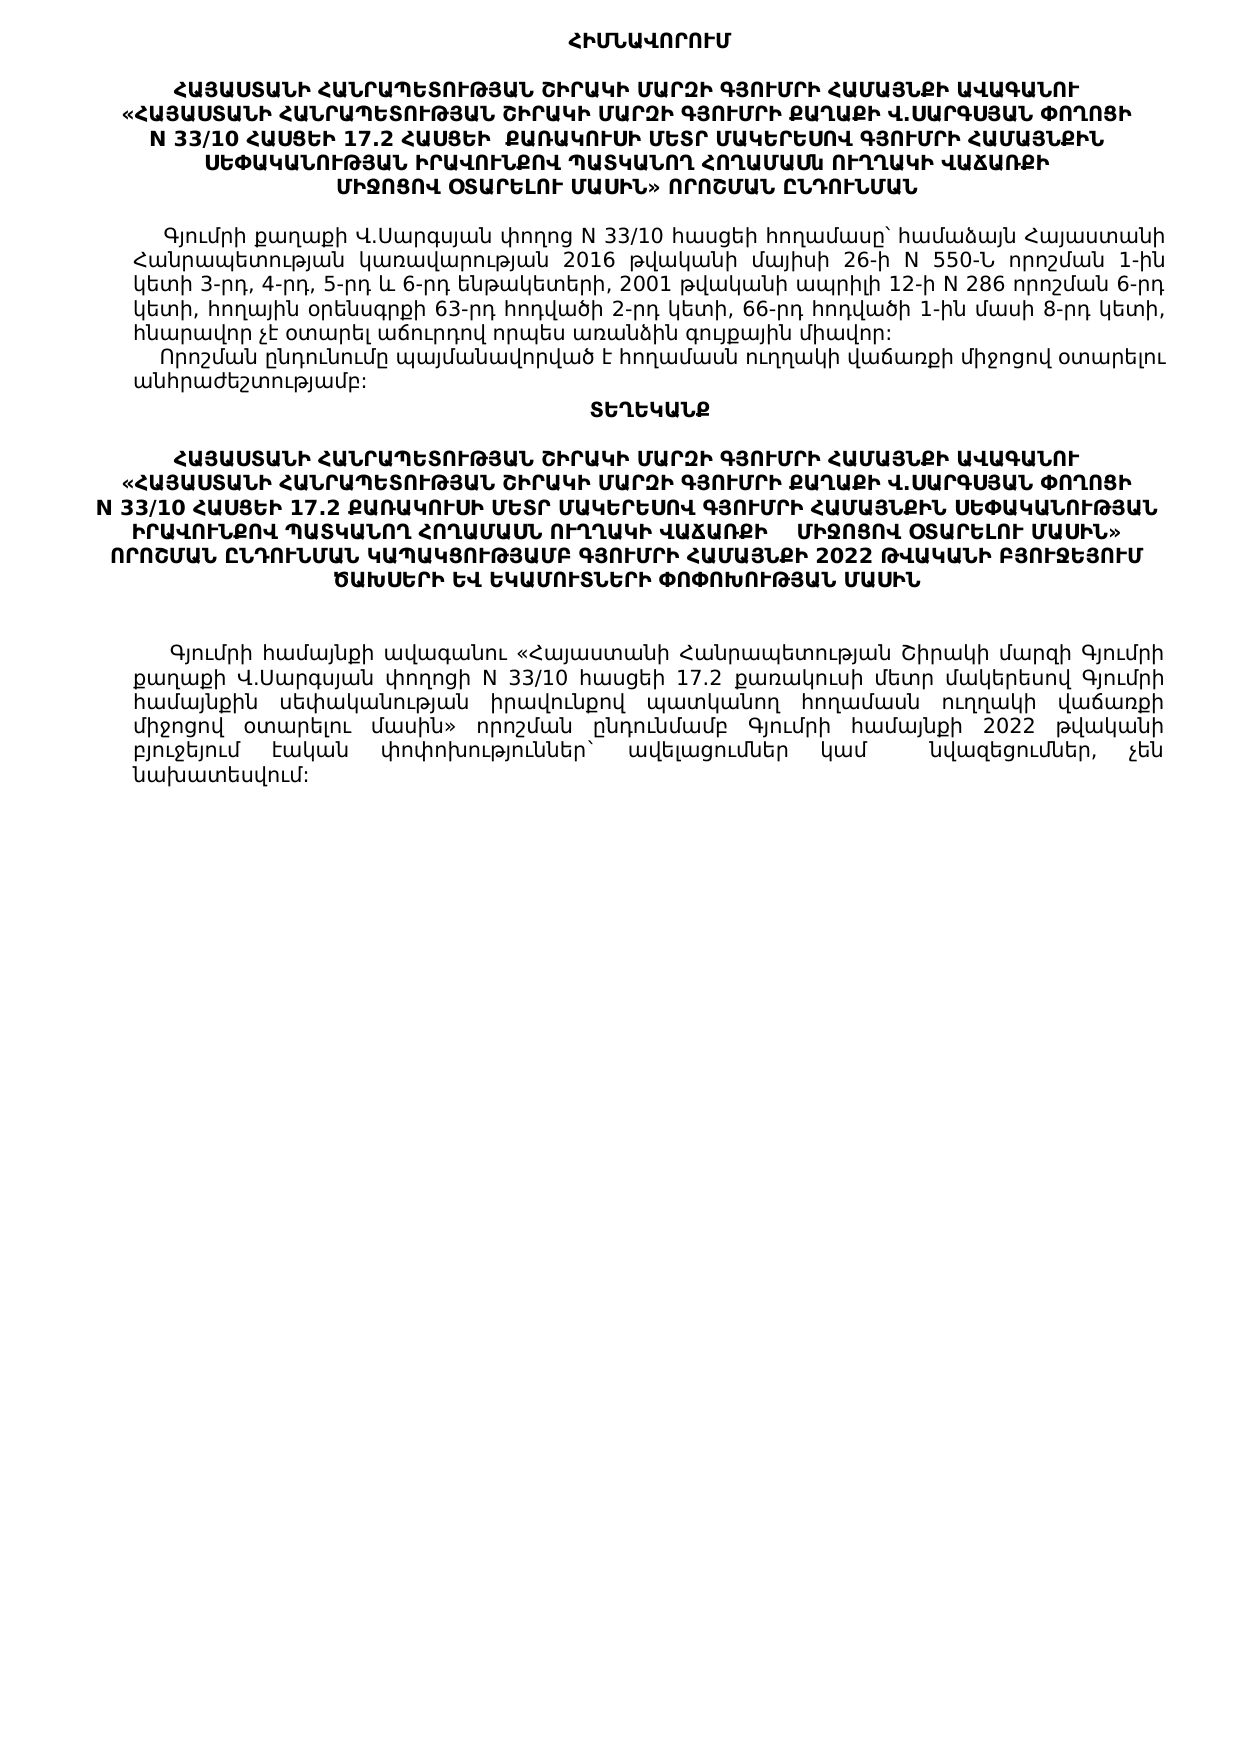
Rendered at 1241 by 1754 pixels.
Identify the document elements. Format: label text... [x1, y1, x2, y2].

text Որոշման ընդունումը պայմանավորված է հողամասն ուղղակի վաճառքի միջոցով օտարելու անհրաժեշտությամբ: [133, 345, 1167, 394]
text ՀԻՄՆԱՎՈՐՈՒՄ [133, 29, 1167, 54]
text Գյումրի քաղաքի Վ.Սարգսյան փողոց N 33/10 հասցեի հողամասը՝ համաձայն Հայաստանի Հանրապետության կառավարության 2016 թվականի մայիսի 26-ի N 550-Ն որոշման 1-ին կետի 3-րդ, 4-րդ, 5-րդ և 6-րդ ենթակետերի, 2001 թվականի ապրիլի 12-ի N 286 որոշման 6-րդ կետի, հողային օրենսգրքի 63-րդ հոդվածի 2-րդ կետի, 66-րդ հոդվածի 1-ին մասի 8-րդ կետի, հնարավոր չէ օտարել աճուրդով որպես առանձին գույքային միավոր: [133, 224, 1167, 345]
text Գյումրի համայնքի ավագանու «Հայաստանի Հանրապետության Շիրակի մարզի Գյումրի քաղաքի Վ.Սարգսյան փողոցի N 33/10 հասցեի 17.2 քառակուսի մետր մակերեսով Գյումրի համայնքին սեփականության իրավունքով պատկանող հողամասն ուղղակի վաճառքի միջոցով օտարելու մասին» որոշման ընդունմամբ Գյումրի համայնքի 2022 թվականի բյուջեյում էական փոփոխություններ` ավելացումներ կամ նվազեցումներ, չեն նախատեսվում: [133, 641, 1165, 787]
text ՀԱՅԱՍՏԱՆԻ ՀԱՆՐԱՊԵՏՈՒԹՅԱՆ ՇԻՐԱԿԻ ՄԱՐԶԻ ԳՅՈՒՄՐԻ ՀԱՄԱՅՆՔԻ ԱՎԱԳԱՆՈՒ «ՀԱՅԱՍՏԱՆԻ ՀԱՆՐԱՊԵՏՈՒԹՅԱՆ ՇԻՐԱԿԻ ՄԱՐԶԻ ԳՅՈՒՄՐԻ ՔԱՂԱՔԻ Վ.ՍԱՐԳՍՅԱՆ ՓՈՂՈՑԻ N 33/10 ՀԱՍՑԵԻ 17.2 ՔԱՌԱԿՈՒՍԻ ՄԵՏՐ ՄԱԿԵՐԵՍՈՎ ԳՅՈՒՄՐԻ ՀԱՄԱՅՆՔԻՆ ՍԵՓԱԿԱՆՈՒԹՅԱՆ ԻՐԱՎՈՒՆՔՈՎ ՊԱՏԿԱՆՈՂ ՀՈՂԱՄԱՍՆ ՈՒՂՂԱԿԻ ՎԱՃԱՌՔԻ ՄԻՋՈՑՈՎ ՕՏԱՐԵԼՈՒ ՄԱՍԻՆ» ՈՐՈՇՄԱՆ ԸՆԴՈՒՆՄԱՆ ԿԱՊԱԿՑՈՒԹՅԱՄԲ ԳՅՈՒՄՐԻ ՀԱՄԱՅՆՔԻ 2022 ԹՎԱԿԱՆԻ ԲՅՈՒՋԵՅՈՒՄ ԾԱԽՍԵՐԻ ԵՎ ԵԿԱՄՈՒՏՆԵՐԻ ՓՈՓՈԽՈՒԹՅԱՆ ՄԱՍԻՆ [88, 447, 1165, 593]
text ՏԵՂԵԿԱՆՔ [133, 398, 1167, 423]
text ՀԱՅԱՍՏԱՆԻ ՀԱՆՐԱՊԵՏՈՒԹՅԱՆ ՇԻՐԱԿԻ ՄԱՐԶԻ ԳՅՈՒՄՐԻ ՀԱՄԱՅՆՔԻ ԱՎԱԳԱՆՈՒ «ՀԱՅԱՍՏԱՆԻ ՀԱՆՐԱՊԵՏՈՒԹՅԱՆ ՇԻՐԱԿԻ ՄԱՐԶԻ ԳՅՈՒՄՐԻ ՔԱՂԱՔԻ Վ.ՍԱՐԳՍՅԱՆ ՓՈՂՈՑԻ N 33/10 ՀԱՍՑԵԻ 17.2 ՀԱՍՑԵԻ ՔԱՌԱԿՈՒՍԻ ՄԵՏՐ ՄԱԿԵՐԵՍՈՎ ԳՅՈՒՄՐԻ ՀԱՄԱՅՆՔԻՆ ՍԵՓԱԿԱՆՈՒԹՅԱՆ ԻՐԱՎՈՒՆՔՈՎ ՊԱՏԿԱՆՈՂ ՀՈՂԱՄԱՍն ՈՒՂՂԱԿԻ ՎԱՃԱՌՔԻ ՄԻՋՈՑՈՎ ՕՏԱՐԵԼՈՒ ՄԱՍԻՆ» ՈՐՈՇՄԱՆ ԸՆԴՈՒՆՄԱՆ [88, 78, 1165, 199]
